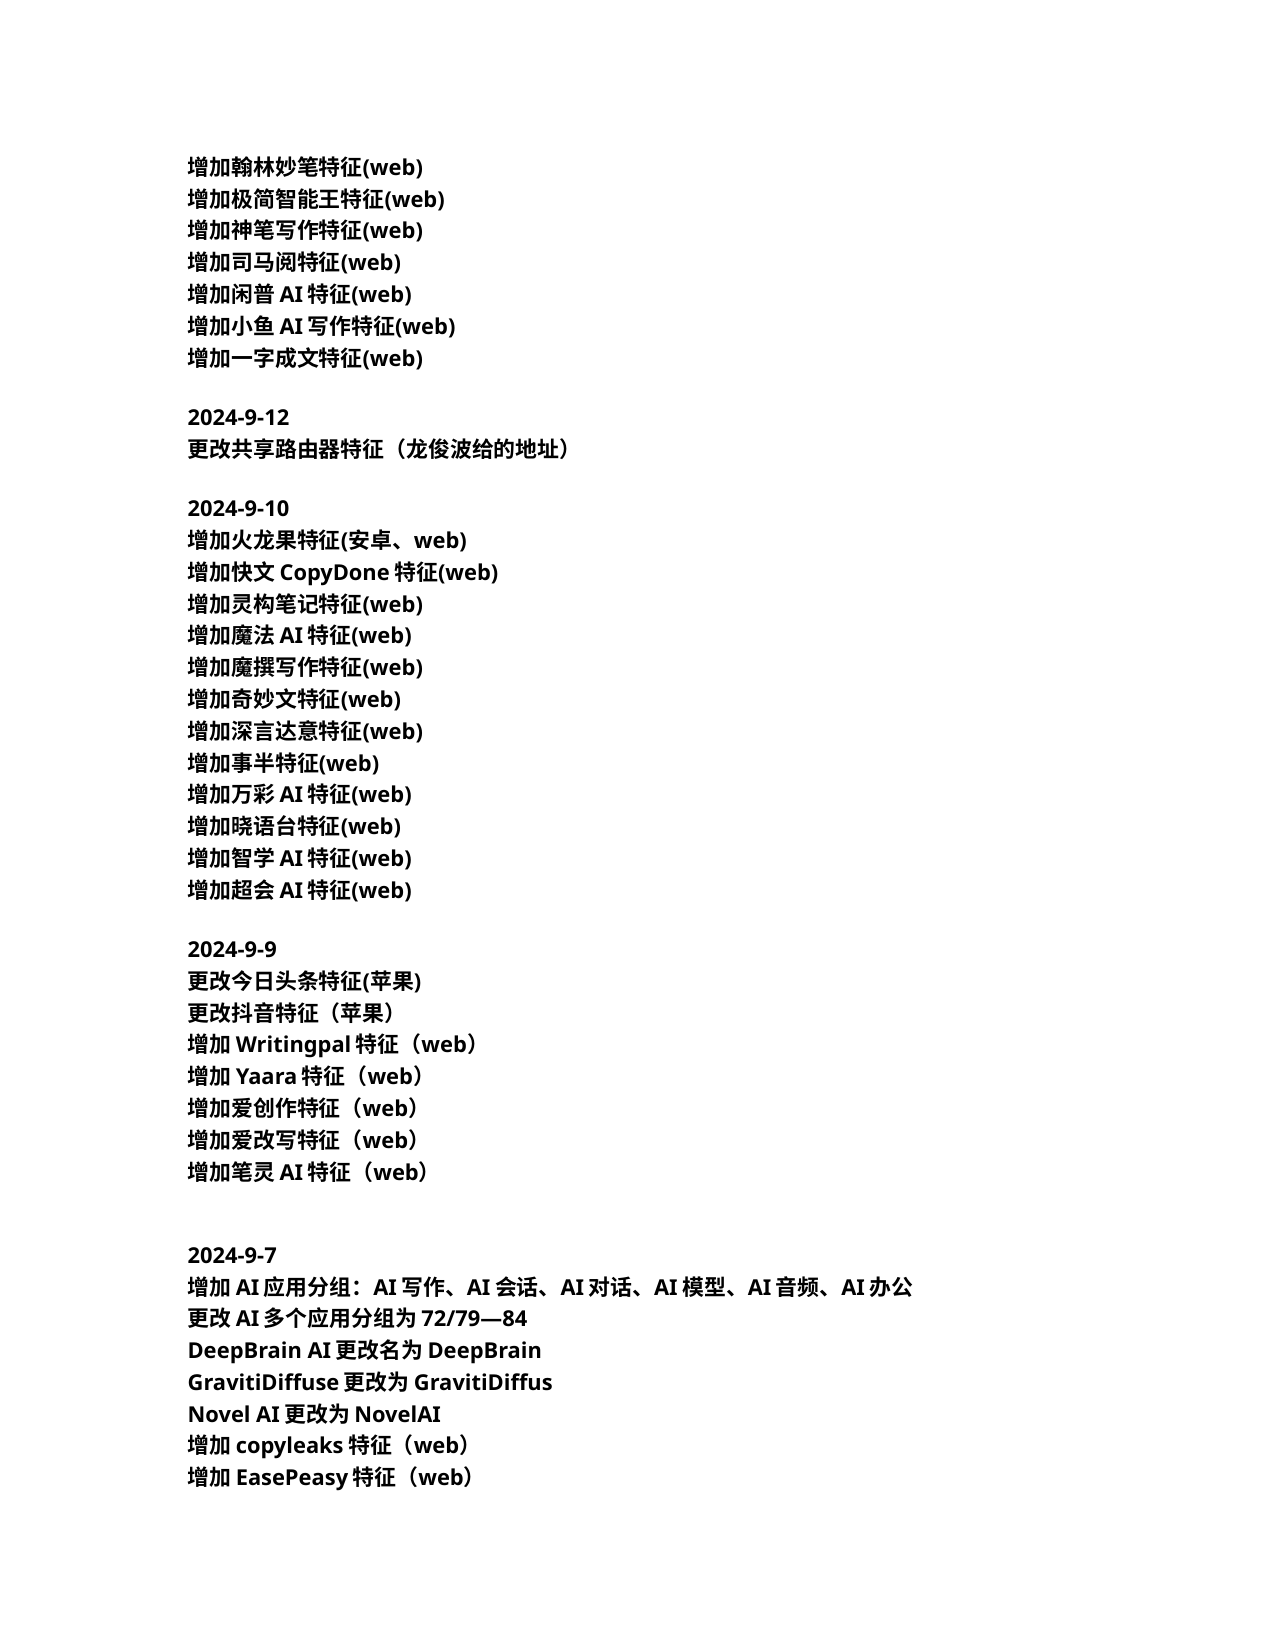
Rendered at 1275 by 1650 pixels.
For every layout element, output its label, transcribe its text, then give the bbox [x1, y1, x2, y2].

text 增加智学AI特征(web) [187, 841, 1087, 873]
text 更改抖音特征（苹果） [187, 996, 1087, 1027]
text 增加快文CopyDone特征(web) [187, 555, 1087, 587]
text 2024-9-9 [187, 934, 1087, 964]
text 增加万彩AI特征(web) [187, 777, 1087, 809]
text 增加EasePeasy特征（web） [187, 1460, 1087, 1492]
text 更改共享路由器特征（龙俊波给的地址） [187, 432, 1087, 464]
text 增加魔撰写作特征(web) [187, 650, 1087, 682]
text 增加爱改写特征（web） [187, 1123, 1087, 1154]
text 增加神笔写作特征(web) [187, 213, 1087, 245]
text 2024-9-12 [187, 402, 1087, 432]
text 更改AI多个应用分组为72/79—84 [187, 1301, 1087, 1333]
text 增加魔法AI特征(web) [187, 618, 1087, 650]
text 增加超会AI特征(web) [187, 873, 1087, 904]
text 增加爱创作特征（web） [187, 1091, 1087, 1123]
text 增加事半特征(web) [187, 746, 1087, 777]
text 增加翰林妙笔特征(web) [187, 150, 1087, 182]
text 增加小鱼AI写作特征(web) [187, 309, 1087, 341]
text GravitiDiffuse更改为GravitiDiffus [187, 1365, 1087, 1397]
text Novel AI更改为NovelAI [187, 1397, 1087, 1428]
text 增加极简智能王特征(web) [187, 182, 1087, 213]
text 增加灵构笔记特征(web) [187, 587, 1087, 618]
text 增加司马阅特征(web) [187, 245, 1087, 277]
text 增加深言达意特征(web) [187, 714, 1087, 746]
text 增加火龙果特征(安卓、web) [187, 523, 1087, 555]
text 2024-9-10 [187, 493, 1087, 523]
text DeepBrain AI更改名为DeepBrain [187, 1333, 1087, 1365]
text 增加笔灵AI特征（web） [187, 1154, 1087, 1186]
text 增加Writingpal特征（web） [187, 1027, 1087, 1059]
text 增加Yaara特征（web） [187, 1059, 1087, 1091]
text 增加奇妙文特征(web) [187, 682, 1087, 714]
text 增加一字成文特征(web) [187, 341, 1087, 372]
text 增加闲普AI特征(web) [187, 277, 1087, 309]
text 2024-9-7 [187, 1240, 1087, 1269]
text 更改今日头条特征(苹果) [187, 964, 1087, 996]
text 增加AI应用分组：AI写作、AI会话、AI对话、AI模型、AI音频、AI办公 [187, 1269, 1087, 1301]
text 增加晓语台特征(web) [187, 809, 1087, 841]
text 增加copyleaks特征（web） [187, 1428, 1087, 1460]
